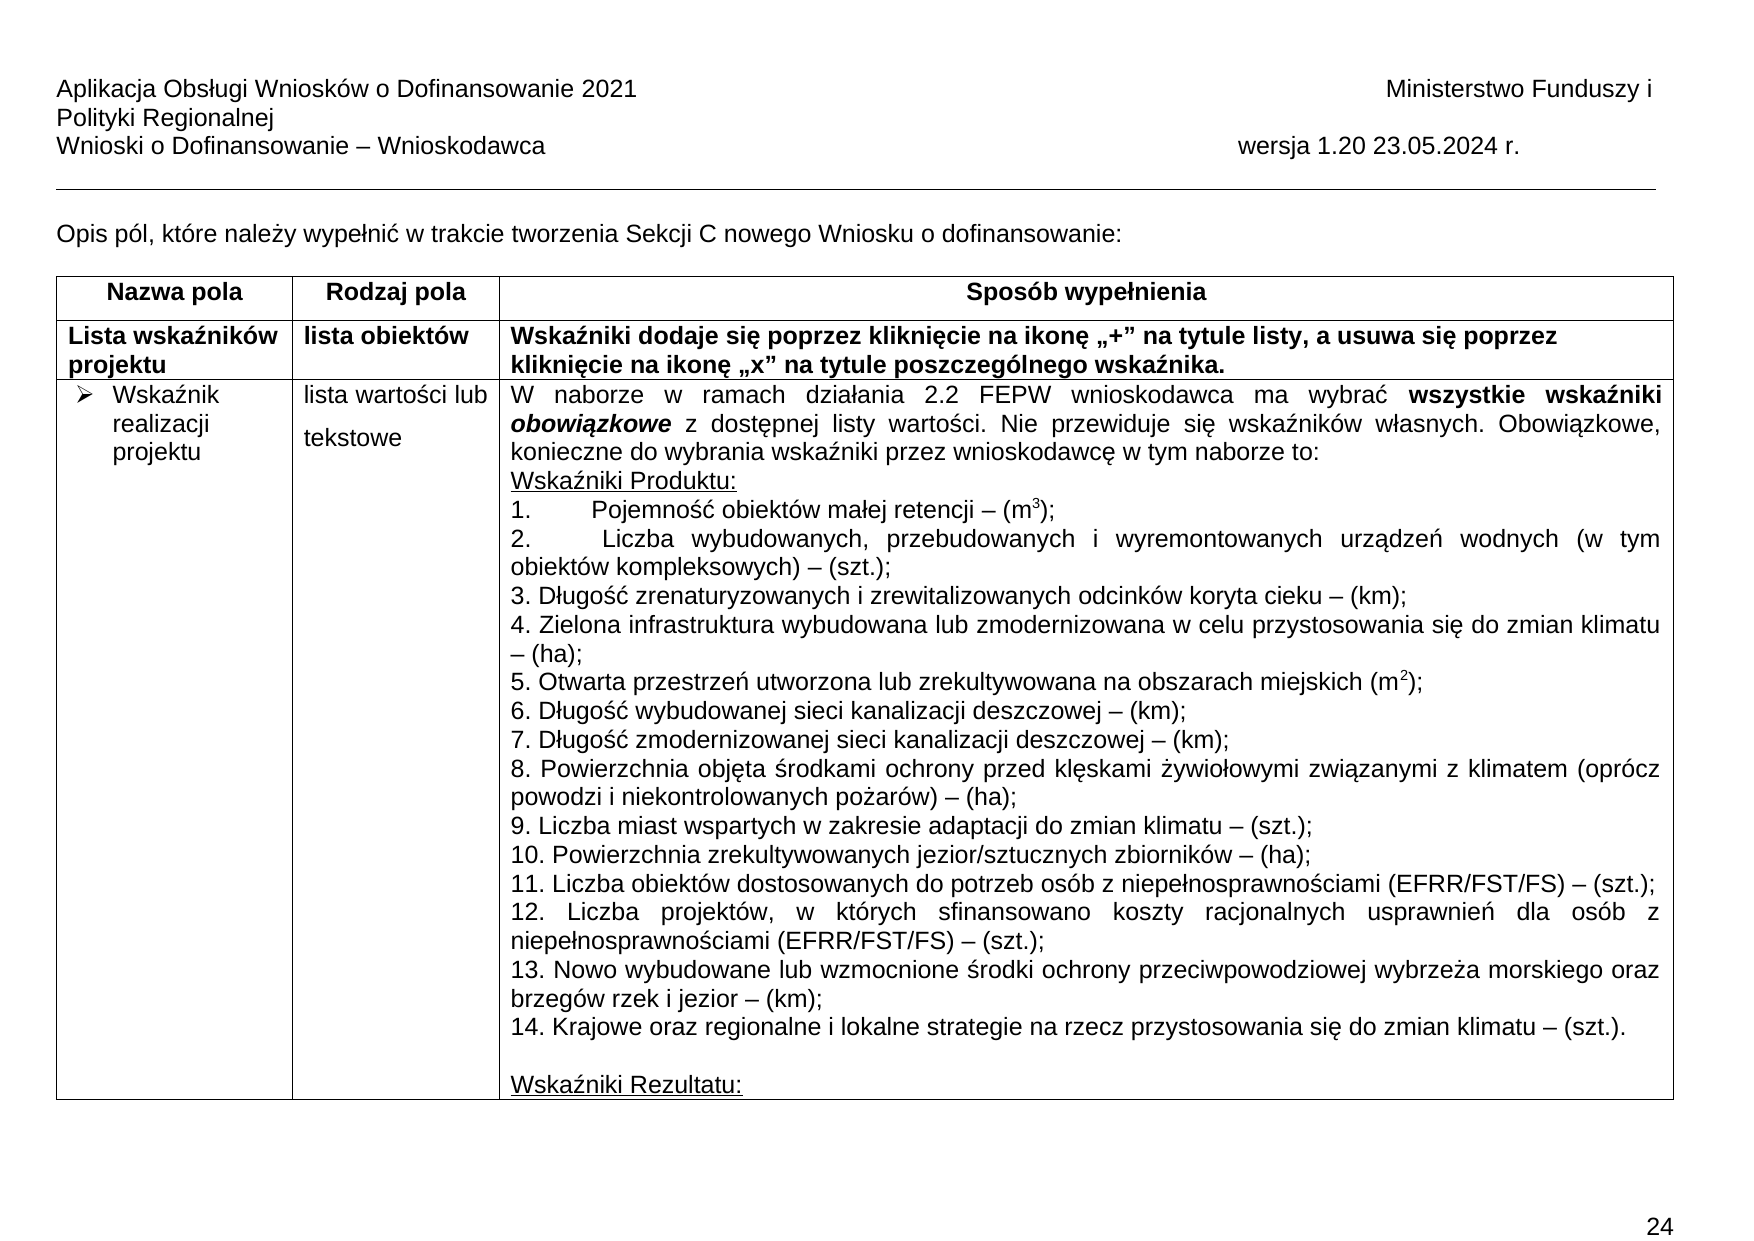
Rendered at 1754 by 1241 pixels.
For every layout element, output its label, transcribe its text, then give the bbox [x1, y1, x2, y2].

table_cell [57, 380, 292, 1098]
table_header Sposób wypełnienia [500, 277, 1673, 320]
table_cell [500, 380, 1673, 1098]
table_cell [293, 380, 499, 1098]
table_cell lista obiektów [293, 321, 499, 379]
text Opis pól, które należy wypełnić w trakcie tworzenia Sekcji C nowego Wniosku o dofinansowanie: [56, 219, 1674, 247]
table_header Nazwa pola [57, 277, 292, 320]
table_header Rodzaj pola [293, 277, 499, 320]
table_cell Lista wskaźników projektu [57, 321, 292, 379]
table_cell Wskaźniki dodaje się poprzez kliknięcie na ikonę „+” na tytule listy, a usuwa się poprzez kliknięcie na ikonę „x” na tytule poszczególnego wskaźnika. [500, 321, 1673, 379]
